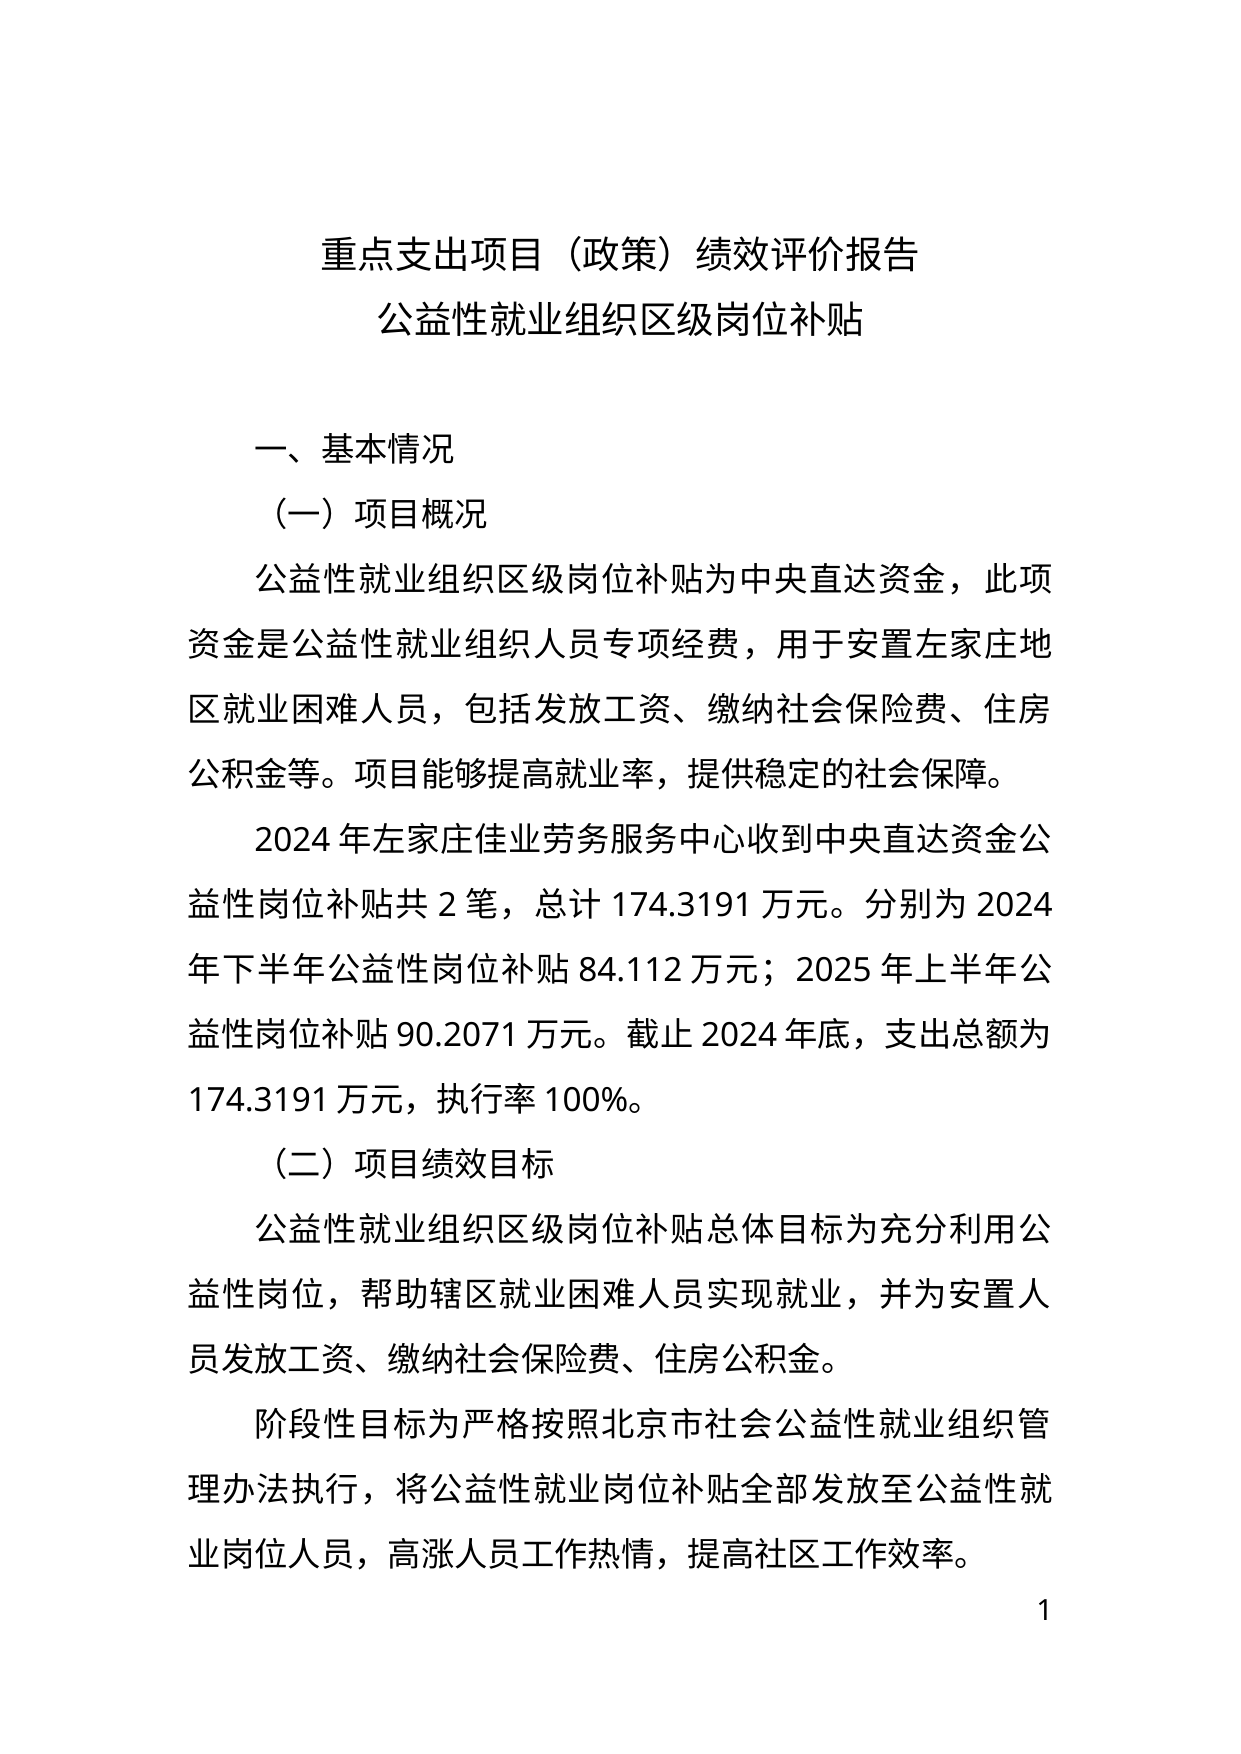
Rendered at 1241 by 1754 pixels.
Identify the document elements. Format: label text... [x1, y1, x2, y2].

text 2024年左家庄佳业劳务服务中心收到中央直达资金公益性岗位补贴共2笔，总计174.3191万元。分别为2024年下半年公益性岗位补贴84.112万元；2025年上半年公益性岗位补贴90.2071万元。截止2024年底，支出总额为174.3191万元，执行率100%。 [187, 805, 1053, 1130]
text 公益性就业组织区级岗位补贴为中央直达资金，此项资金是公益性就业组织人员专项经费，用于安置左家庄地区就业困难人员，包括发放工资、缴纳社会保险费、住房公积金等。项目能够提高就业率，提供稳定的社会保障。 [187, 545, 1053, 805]
text 公益性就业组织区级岗位补贴 [187, 285, 1053, 350]
text 重点支出项目（政策）绩效评价报告 [187, 220, 1053, 285]
list 基本情况 [187, 415, 1053, 480]
text 阶段性目标为严格按照北京市社会公益性就业组织管理办法执行，将公益性就业岗位补贴全部发放至公益性就业岗位人员，高涨人员工作热情，提高社区工作效率。 [187, 1390, 1053, 1585]
text （一）项目概况 [187, 480, 1053, 545]
text 公益性就业组织区级岗位补贴总体目标为充分利用公益性岗位，帮助辖区就业困难人员实现就业，并为安置人员发放工资、缴纳社会保险费、住房公积金。 [187, 1195, 1053, 1390]
list 项目绩效目标 [187, 1130, 1053, 1195]
